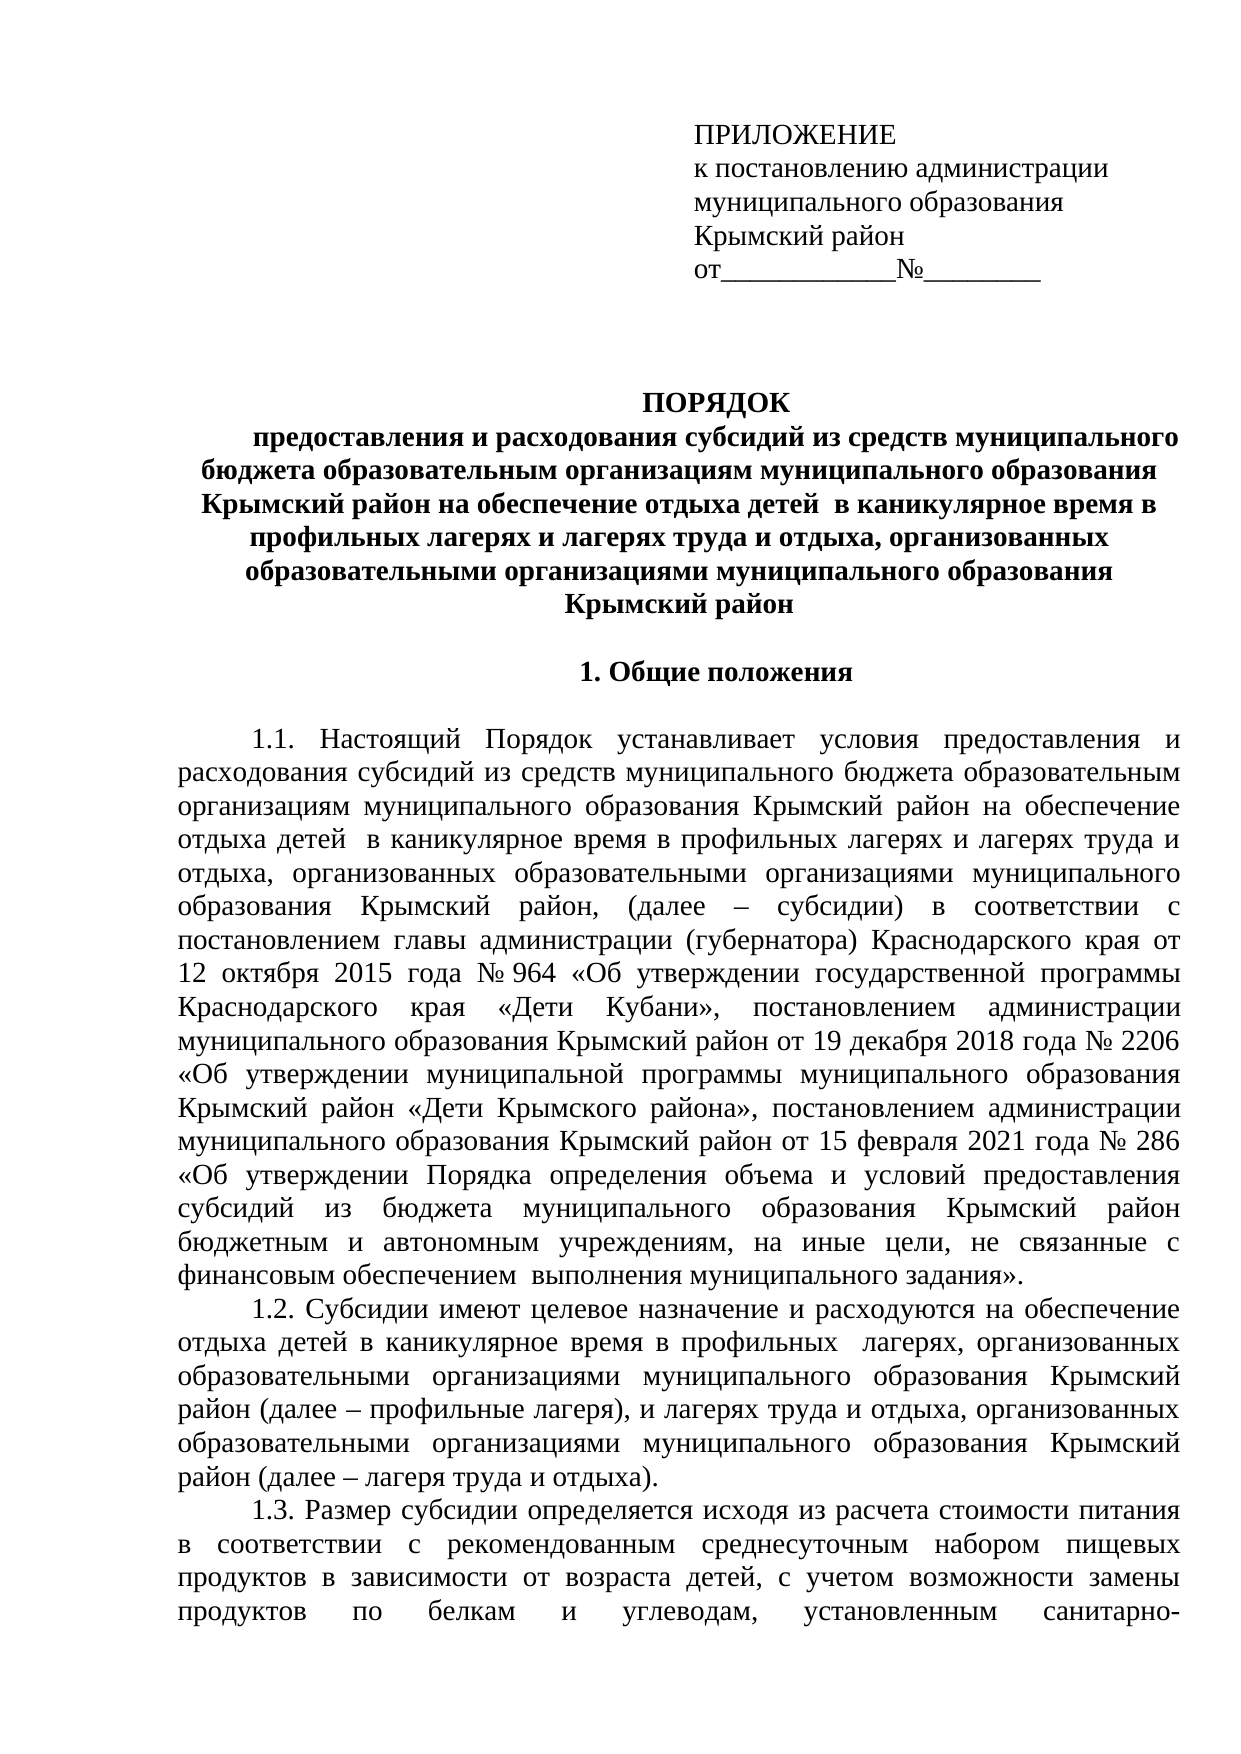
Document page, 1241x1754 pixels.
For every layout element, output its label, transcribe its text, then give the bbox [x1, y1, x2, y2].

text 1.2. Субсидии имеют целевое назначение и расходуются на обеспечение отдыха детей в каникулярное время в профильных лагерях, организованных образовательными организациями муниципального образования Крымский район (далее – профильные лагеря), и лагерях труда и отдыха, организованных образовательными организациями муниципального образования Крымский район (далее – лагеря труда и отдыха). [177, 1291, 1181, 1492]
text к постановлению администрации [693, 151, 1181, 184]
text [177, 1492, 1181, 1626]
text Крымский район [620, 218, 1181, 251]
text ПРИЛОЖЕНИЕ [620, 118, 1181, 151]
text 1. Общие положения [251, 654, 1181, 687]
text от____________№________ [620, 251, 1181, 285]
text предоставления и расходования субсидий из средств муниципального бюджета образовательным организациям муниципального образования Крымский район на обеспечение отдыха детей в каникулярное время в профильных лагерях и лагерях труда и отдыха, организованных образовательными организациями муниципального образования Крымский район [177, 419, 1181, 620]
text ПОРЯДОК [177, 385, 1181, 419]
text муниципального образования [620, 184, 1181, 218]
text 1.1. Настоящий Порядок устанавливает условия предоставления и расходования субсидий из средств муниципального бюджета образовательным организациям муниципального образования Крымский район на обеспечение отдыха детей в каникулярное время в профильных лагерях и лагерях труда и отдыха, организованных образовательными организациями муниципального образования Крымский район, (далее – субсидии) в соответствии с постановлением главы администрации (губернатора) Краснодарского края от 12 октября 2015 года № 964 «Об утверждении государственной программы Краснодарского края «Дети Кубани», постановлением администрации муниципального образования Крымский район от 19 декабря 2018 года № 2206 «Об утверждении муниципальной программы муниципального образования Крымский район «Дети Крымского района», постановлением администрации муниципального образования Крымский район от 15 февраля 2021 года № 286 «Об утверждении Порядка определения объема и условий предоставления субсидий из бюджета муниципального образования Крымский район бюджетным и автономным учреждениям, на иные цели, не связанные с финансовым обеспечением выполнения муниципального задания». [177, 721, 1181, 1291]
